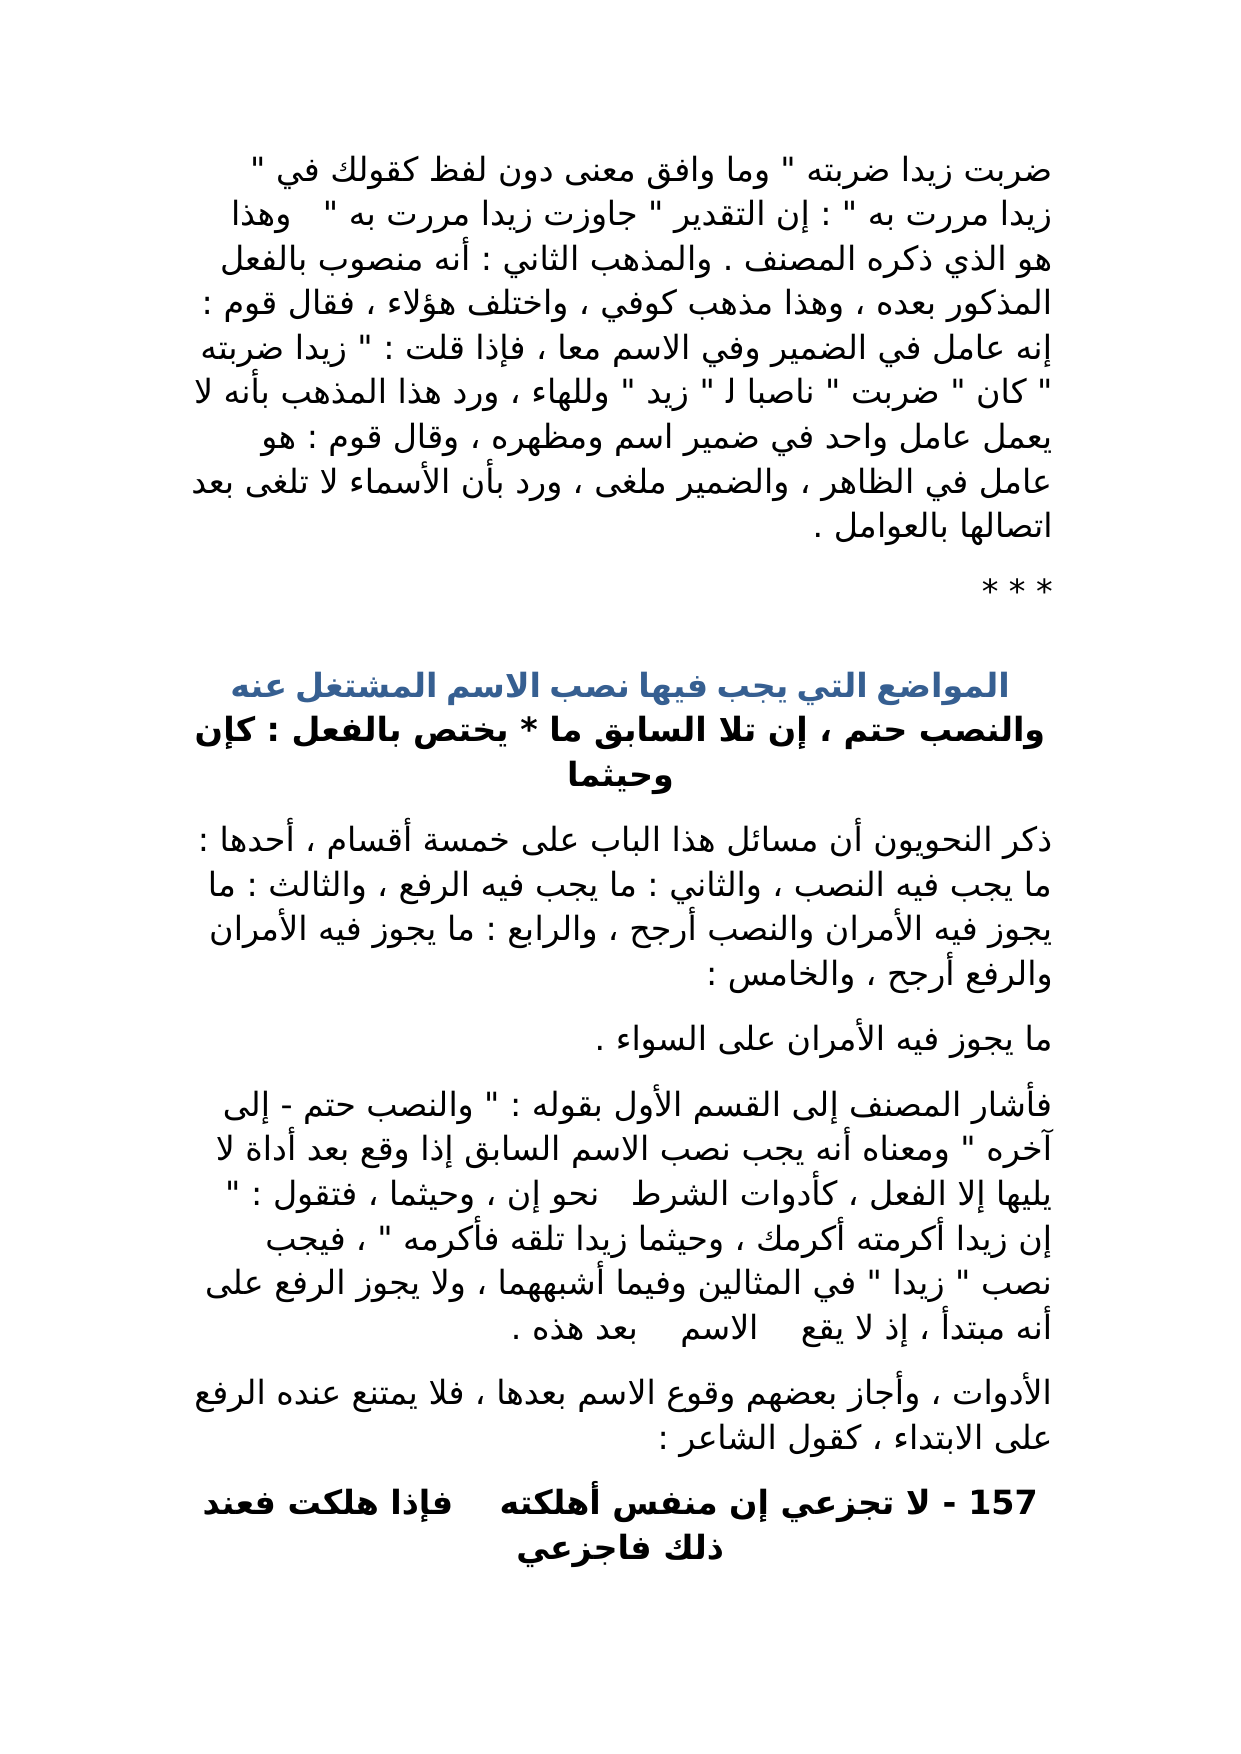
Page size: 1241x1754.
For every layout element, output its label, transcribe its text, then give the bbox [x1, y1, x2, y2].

subtitle المواضع التي يجب فيها نصب الاسم المشتغل عنه [187, 667, 1053, 705]
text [187, 150, 1053, 546]
text والنصب حتم ، إن تلا السابق ما * يختص بالفعل : كإن وحيثما [187, 711, 1053, 794]
text ذكر النحويون أن مسائل هذا الباب على خمسة أقسام ، أحدها : ما يجب فيه النصب ، والثاني : ما يجب فيه الرفع ، والثالث : ما يجوز فيه الأمران والنصب أرجح ، والرابع : ما يجوز فيه الأمران والرفع أرجح ، والخامس : [187, 821, 1053, 993]
text ما يجوز فيه الأمران على السواء . [187, 1020, 1053, 1059]
text فأشار المصنف إلى القسم الأول بقوله : " والنصب حتم - إلى آخره " ومعناه أنه يجب نصب الاسم السابق إذا وقع بعد أداة لا يليها إلا الفعل ، كأدوات الشرط نحو إن ، وحيثما ، فتقول : " إن زيدا أكرمته أكرمك ، وحيثما زيدا تلقه فأكرمه " ، فيجب نصب " زيدا " في المثالين وفيما أشبههما ، ولا يجوز الرفع على أنه مبتدأ ، إذ لا يقع الاسم بعد هذه . [187, 1085, 1053, 1347]
text 157 - لا تجزعي إن منفس أهلكته فإذا هلكت فعند ذلك فاجزعي [187, 1484, 1053, 1567]
text * * * [187, 572, 1053, 611]
text الأدوات ، وأجاز بعضهم وقوع الاسم بعدها ، فلا يمتنع عنده الرفع على الابتداء ، كقول الشاعر : [187, 1374, 1053, 1457]
